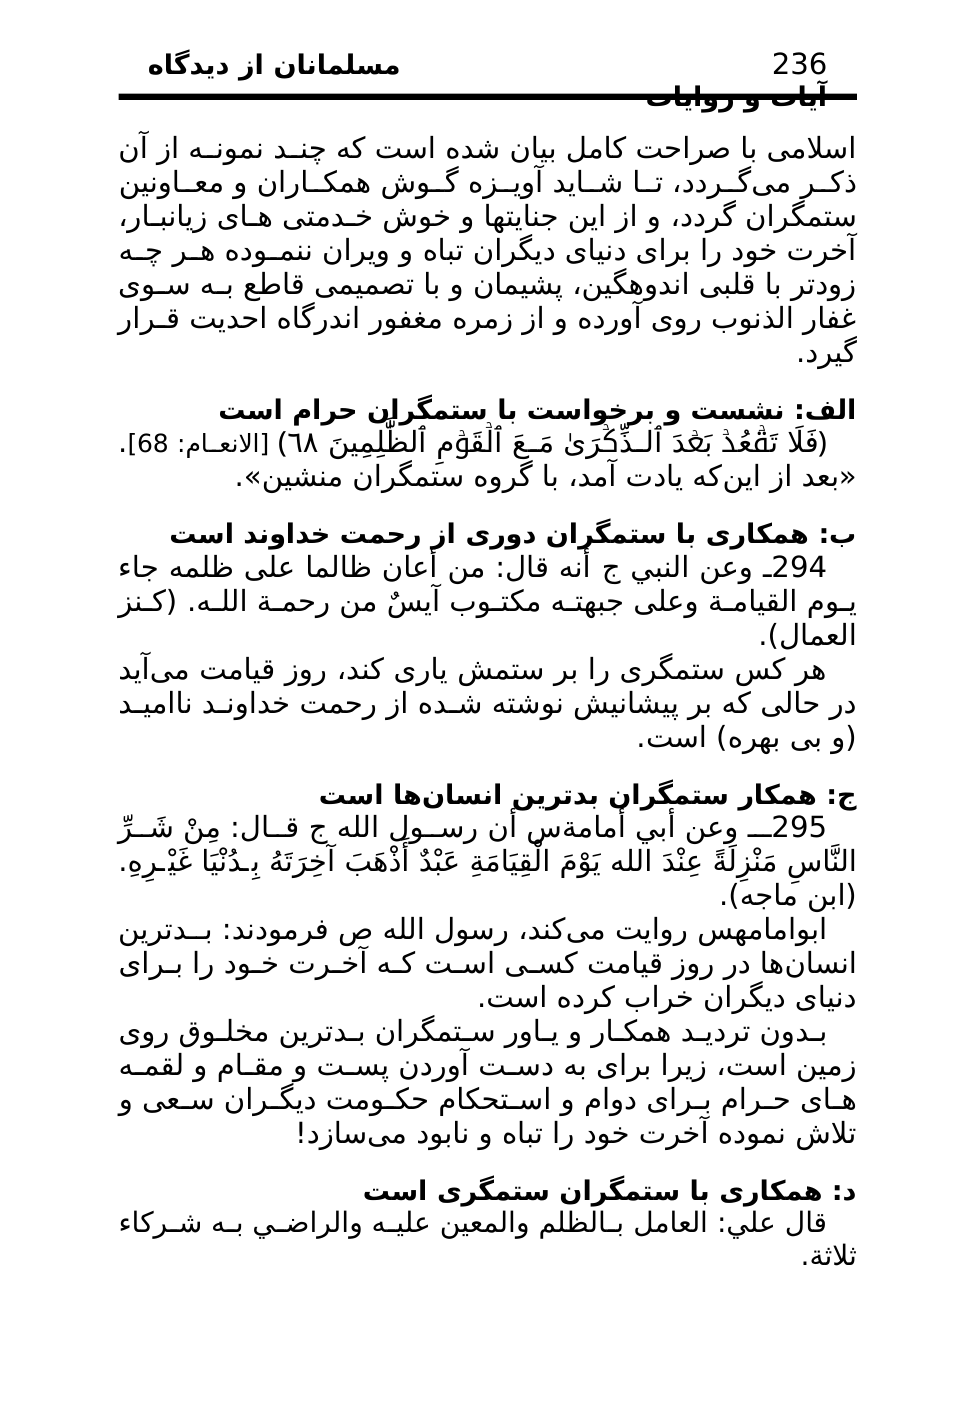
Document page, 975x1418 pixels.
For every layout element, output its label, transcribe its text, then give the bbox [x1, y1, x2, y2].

text د: همکاری با ستمگران ستمگری است [118, 1175, 857, 1207]
text ابوامامهس روایت می‌کند، رسول الله ص فرمودند: بدترین انسان‌ها در روز قیامت کسی است که آخرت خود را برای دنیای دیگران خراب کرده است. [118, 912, 857, 1014]
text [118, 132, 857, 369]
text ب: همکاری با ستمگران دوری از رحمت خداوند است [118, 519, 857, 550]
text بدون تردید همکار و یاور ستمگران بدترین مخلوق روی زمین است، زیرا برای به دست آوردن پست و مقام و لقمه های حرام برای دوام و استحکام حکومت دیگران سعی و تلاش نموده آخرت خود را تباه و نابود می‌سازد! [118, 1014, 857, 1150]
text 295ـ‌ وعن أبي أمامةس أن رسول الله ج قال: ‌مِنْ شَرِّ النَّاسِ مَنْزِلَةً عِنْدَ الله يَوْمَ الْقِيَامَةِ عَبْدٌ أَذْهَبَ آخِرَتَهُ بِدُنْيَا غَيْرِهِ. (ابن ماجه). [118, 811, 857, 912]
text الف: نشست و برخواست با ستمگران حرام است [118, 394, 857, 426]
text ﴿فَلَا تَقۡعُدۡ بَعۡدَ ٱلذِّكۡرَىٰ مَعَ ٱلۡقَوۡمِ ٱلظَّٰلِمِينَ ٦٨﴾ [الانعام: 68]. «بعد از این‌که یادت آمد، با گروه ستمگران منشین». [118, 426, 857, 494]
text ج: همکار ستمگران بدترین انسان‌ها است [118, 779, 857, 811]
text 294ـ‌ وعن النبي ج أنه قال: من أعان ظالما على ظلمه جاء يوم القيامة ‌وعلى جبهته مكتوب آيسٌ من رحمة الله. (کنز العمال). [118, 550, 857, 652]
text قال علي: العامل بالظلم والمعين عليه والراضي به شركاء ثلاثة. [118, 1207, 857, 1272]
text هر کس ستمگری را بر ستمش یاری کند، روز قیامت می‌آید در حالی که بر پیشانیش نوشته شده از رحمت خداوند ناامید (و بی بهره) است. [118, 652, 857, 754]
